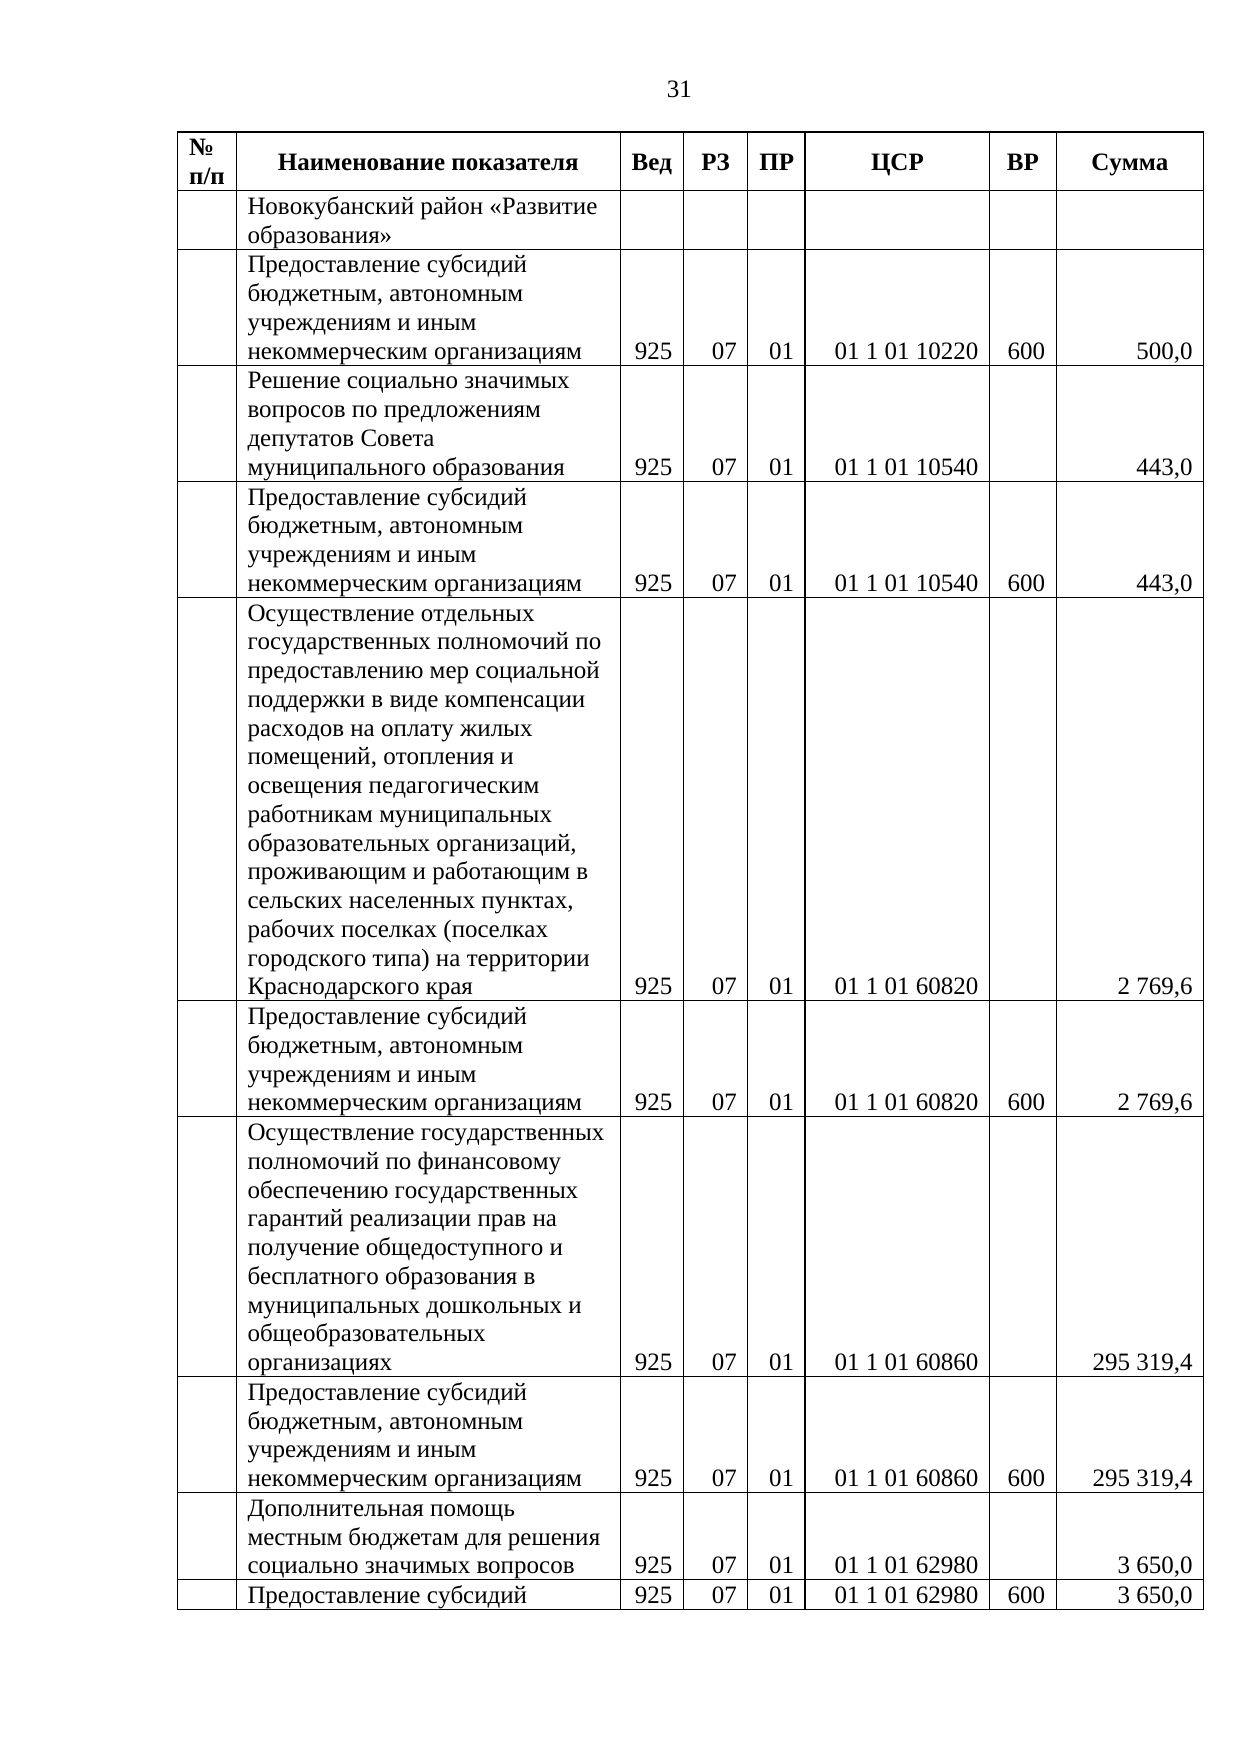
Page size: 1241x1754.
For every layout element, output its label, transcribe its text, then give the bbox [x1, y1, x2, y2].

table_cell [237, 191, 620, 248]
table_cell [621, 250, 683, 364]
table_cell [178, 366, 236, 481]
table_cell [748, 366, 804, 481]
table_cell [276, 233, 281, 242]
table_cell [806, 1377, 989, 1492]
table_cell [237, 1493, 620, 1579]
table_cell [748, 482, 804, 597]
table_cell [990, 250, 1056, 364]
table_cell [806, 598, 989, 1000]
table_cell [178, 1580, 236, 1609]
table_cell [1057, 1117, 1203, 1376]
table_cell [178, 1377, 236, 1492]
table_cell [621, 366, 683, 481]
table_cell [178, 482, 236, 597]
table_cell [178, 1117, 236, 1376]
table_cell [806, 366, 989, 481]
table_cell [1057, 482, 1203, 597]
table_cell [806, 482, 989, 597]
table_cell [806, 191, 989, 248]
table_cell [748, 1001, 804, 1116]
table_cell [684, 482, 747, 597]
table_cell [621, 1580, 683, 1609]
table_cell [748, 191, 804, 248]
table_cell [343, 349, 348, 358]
table_header Вед [621, 133, 683, 190]
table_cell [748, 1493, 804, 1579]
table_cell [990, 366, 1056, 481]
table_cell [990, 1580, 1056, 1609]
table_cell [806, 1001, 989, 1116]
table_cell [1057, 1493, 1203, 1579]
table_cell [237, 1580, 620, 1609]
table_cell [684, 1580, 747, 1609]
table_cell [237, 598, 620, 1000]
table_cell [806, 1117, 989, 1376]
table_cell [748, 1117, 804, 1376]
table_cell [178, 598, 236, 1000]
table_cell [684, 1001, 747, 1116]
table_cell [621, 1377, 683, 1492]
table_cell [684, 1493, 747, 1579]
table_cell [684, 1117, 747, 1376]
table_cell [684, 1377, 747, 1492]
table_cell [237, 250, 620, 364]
table_header № п/п [178, 133, 236, 190]
table_header РЗ [684, 133, 747, 190]
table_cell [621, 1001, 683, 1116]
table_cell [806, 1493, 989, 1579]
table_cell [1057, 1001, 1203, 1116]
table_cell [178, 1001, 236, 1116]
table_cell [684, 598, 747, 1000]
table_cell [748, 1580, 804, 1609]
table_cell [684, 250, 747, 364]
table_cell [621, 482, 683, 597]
table_header ЦСР [806, 133, 989, 190]
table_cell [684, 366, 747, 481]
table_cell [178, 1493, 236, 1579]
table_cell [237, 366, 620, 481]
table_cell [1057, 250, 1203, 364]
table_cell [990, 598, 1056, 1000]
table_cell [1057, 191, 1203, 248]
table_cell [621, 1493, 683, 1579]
table_header Сумма [1057, 133, 1203, 190]
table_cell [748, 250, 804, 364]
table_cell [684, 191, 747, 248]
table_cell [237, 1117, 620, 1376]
table_header ПР [748, 133, 804, 190]
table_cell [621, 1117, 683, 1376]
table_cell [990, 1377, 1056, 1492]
table_header Наименование показателя [237, 133, 620, 190]
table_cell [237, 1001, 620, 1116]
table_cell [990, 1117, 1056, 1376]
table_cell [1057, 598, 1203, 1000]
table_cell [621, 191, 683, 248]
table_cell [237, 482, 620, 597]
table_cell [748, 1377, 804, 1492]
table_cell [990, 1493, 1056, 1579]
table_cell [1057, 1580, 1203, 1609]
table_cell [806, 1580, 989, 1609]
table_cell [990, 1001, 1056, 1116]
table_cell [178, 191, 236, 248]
table_header ВР [990, 133, 1056, 190]
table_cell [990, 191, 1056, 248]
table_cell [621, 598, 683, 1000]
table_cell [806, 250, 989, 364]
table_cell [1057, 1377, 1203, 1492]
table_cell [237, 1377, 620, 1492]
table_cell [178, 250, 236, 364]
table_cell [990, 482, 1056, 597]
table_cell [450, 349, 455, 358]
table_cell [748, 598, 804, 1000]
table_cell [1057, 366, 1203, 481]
